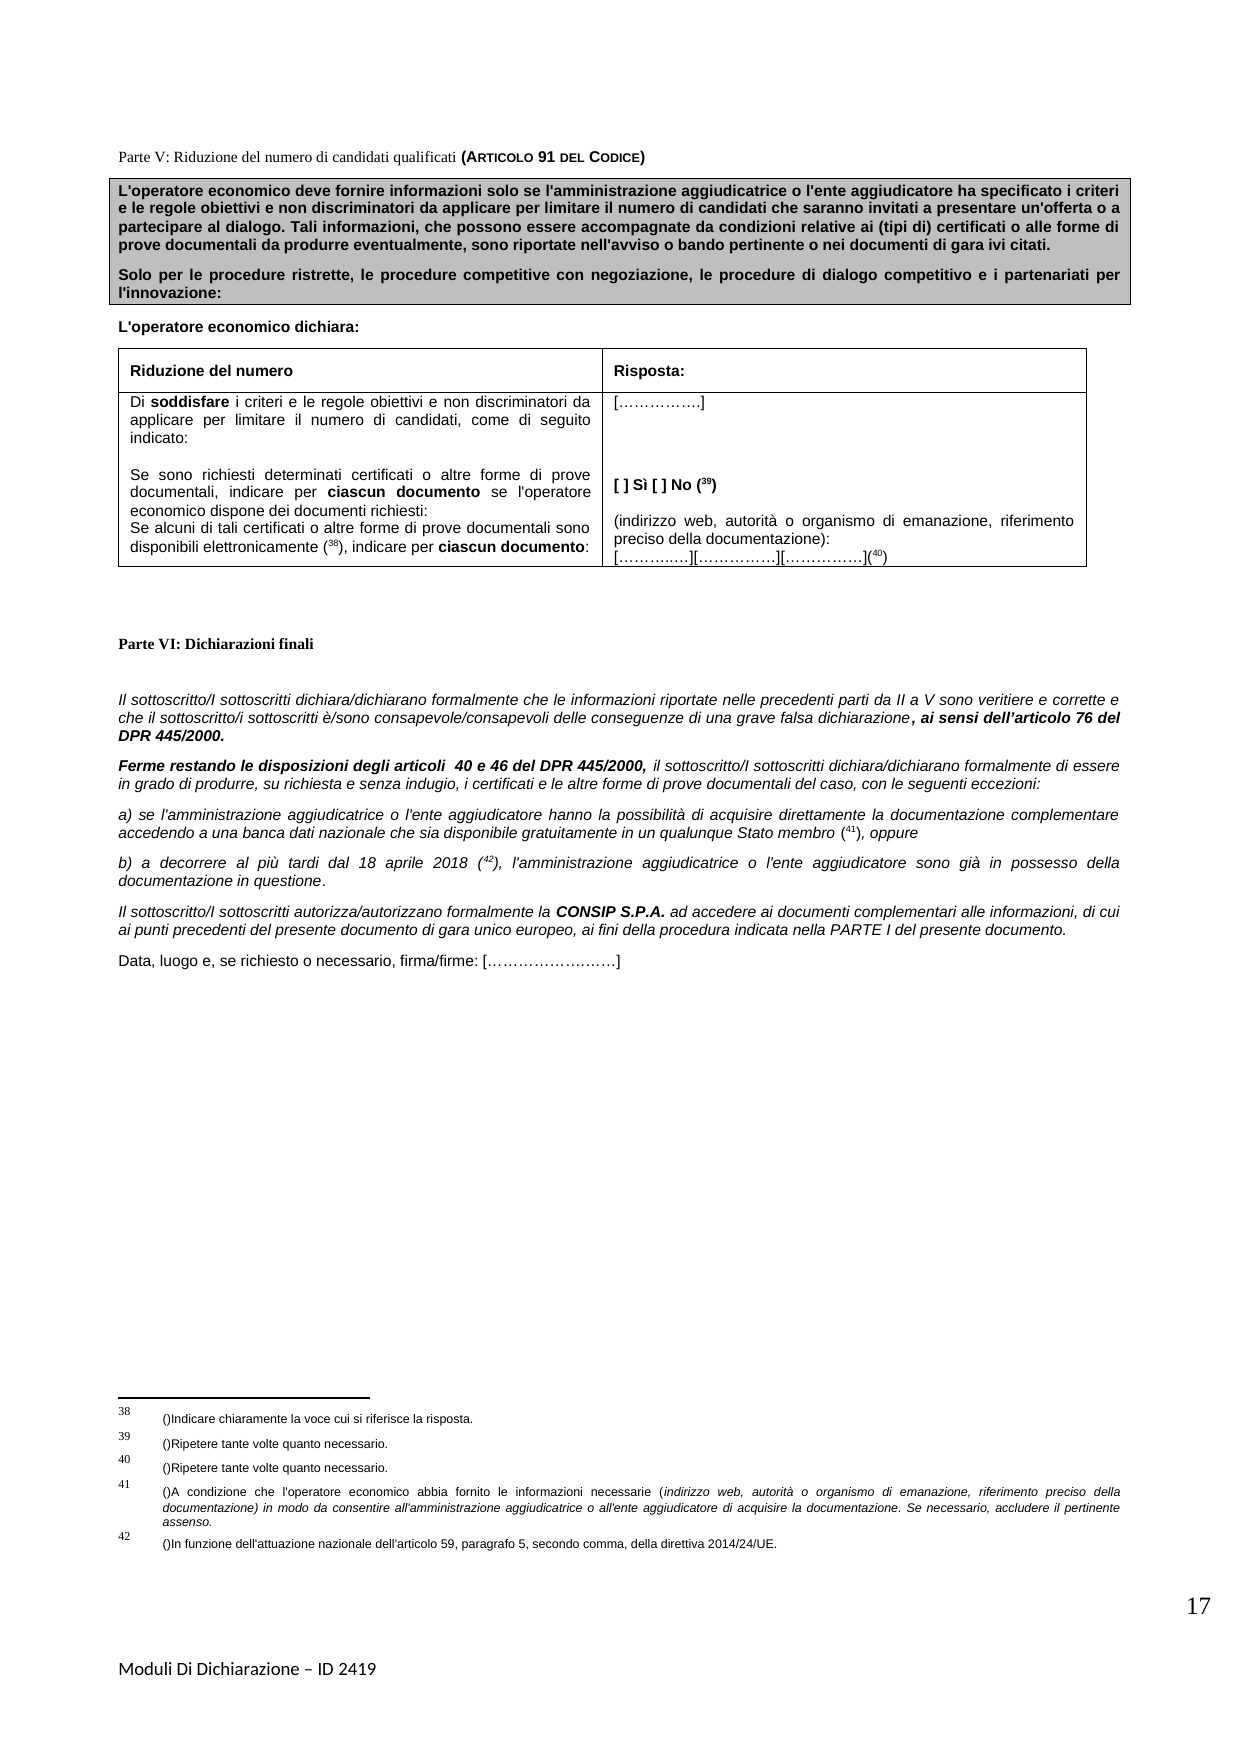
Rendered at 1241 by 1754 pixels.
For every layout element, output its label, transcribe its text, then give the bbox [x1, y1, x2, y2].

table_cell Di soddisfare i criteri e le regole obiettivi e non discriminatori da applicare per limitare il numero di candidati, come di seguito indicato: Se sono richiesti determinati certificati o altre forme di prove documentali, indicare per ciascun documento se l'operatore economico dispone dei documenti richiesti: Se alcuni di tali certificati o altre forme di prove documentali sono disponibili elettronicamente (), indicare per ciascun documento: [119, 393, 602, 566]
text Il sottoscritto/I sottoscritti dichiara/dichiarano formalmente che le informazioni riportate nelle precedenti parti da II a V sono veritiere e corrette e che il sottoscritto/i sottoscritti è/sono consapevole/consapevoli delle conseguenze di una grave falsa dichiarazione, ai sensi dell’articolo 76 del DPR 445/2000. [118, 691, 1122, 744]
text a) se l'amministrazione aggiudicatrice o l'ente aggiudicatore hanno la possibilità di acquisire direttamente la documentazione complementare accedendo a una banca dati nazionale che sia disponibile gratuitamente in un qualunque Stato membro (), oppure [118, 806, 1122, 842]
text Il sottoscritto/I sottoscritti autorizza/autorizzano formalmente la CONSIP S.P.A. ad accedere ai documenti complementari alle informazioni, di cui ai punti precedenti del presente documento di gara unico europeo, ai fini della procedura indicata nella PARTE I del presente documento. [118, 903, 1122, 939]
text b) a decorrere al più tardi dal 18 aprile 2018 (), l'amministrazione aggiudicatrice o l'ente aggiudicatore sono già in possesso della documentazione in questione. [118, 854, 1122, 890]
title Parte VI: Dichiarazioni finali [118, 635, 1122, 653]
text L'operatore economico dichiara: [118, 317, 1122, 336]
text L'operatore economico deve fornire informazioni solo se l'amministrazione aggiudicatrice o l'ente aggiudicatore ha specificato i criteri e le regole obiettivi e non discriminatori da applicare per limitare il numero di candidati che saranno invitati a presentare un'offerta o a partecipare al dialogo. Tali informazioni, che possono essere accompagnate da condizioni relative ai (tipi di) certificati o alle forme di prove documentali da produrre eventualmente, sono riportate nell'avviso o bando pertinente o nei documenti di gara ivi citati. [110, 179, 1130, 253]
text Ferme restando le disposizioni degli articoli 40 e 46 del DPR 445/2000, il sottoscritto/I sottoscritti dichiara/dichiarano formalmente di essere in grado di produrre, su richiesta e senza indugio, i certificati e le altre forme di prove documentali del caso, con le seguenti eccezioni: [118, 757, 1122, 793]
table_header Riduzione del numero [119, 349, 602, 392]
table_cell […………….] [ ] Sì [ ] No () (indirizzo web, autorità o organismo di emanazione, riferimento preciso della documentazione): [………..…][……………][……………]() [603, 393, 1086, 566]
table_header Risposta: [603, 349, 1086, 392]
text Solo per le procedure ristrette, le procedure competitive con negoziazione, le procedure di dialogo competitivo e i partenariati per l'innovazione: [110, 263, 1130, 304]
text Parte V: Riduzione del numero di candidati qualificati (Articolo 91 del Codice) [118, 148, 1122, 166]
text Data, luogo e, se richiesto o necessario, firma/firme: [……………….……] [118, 951, 1122, 969]
